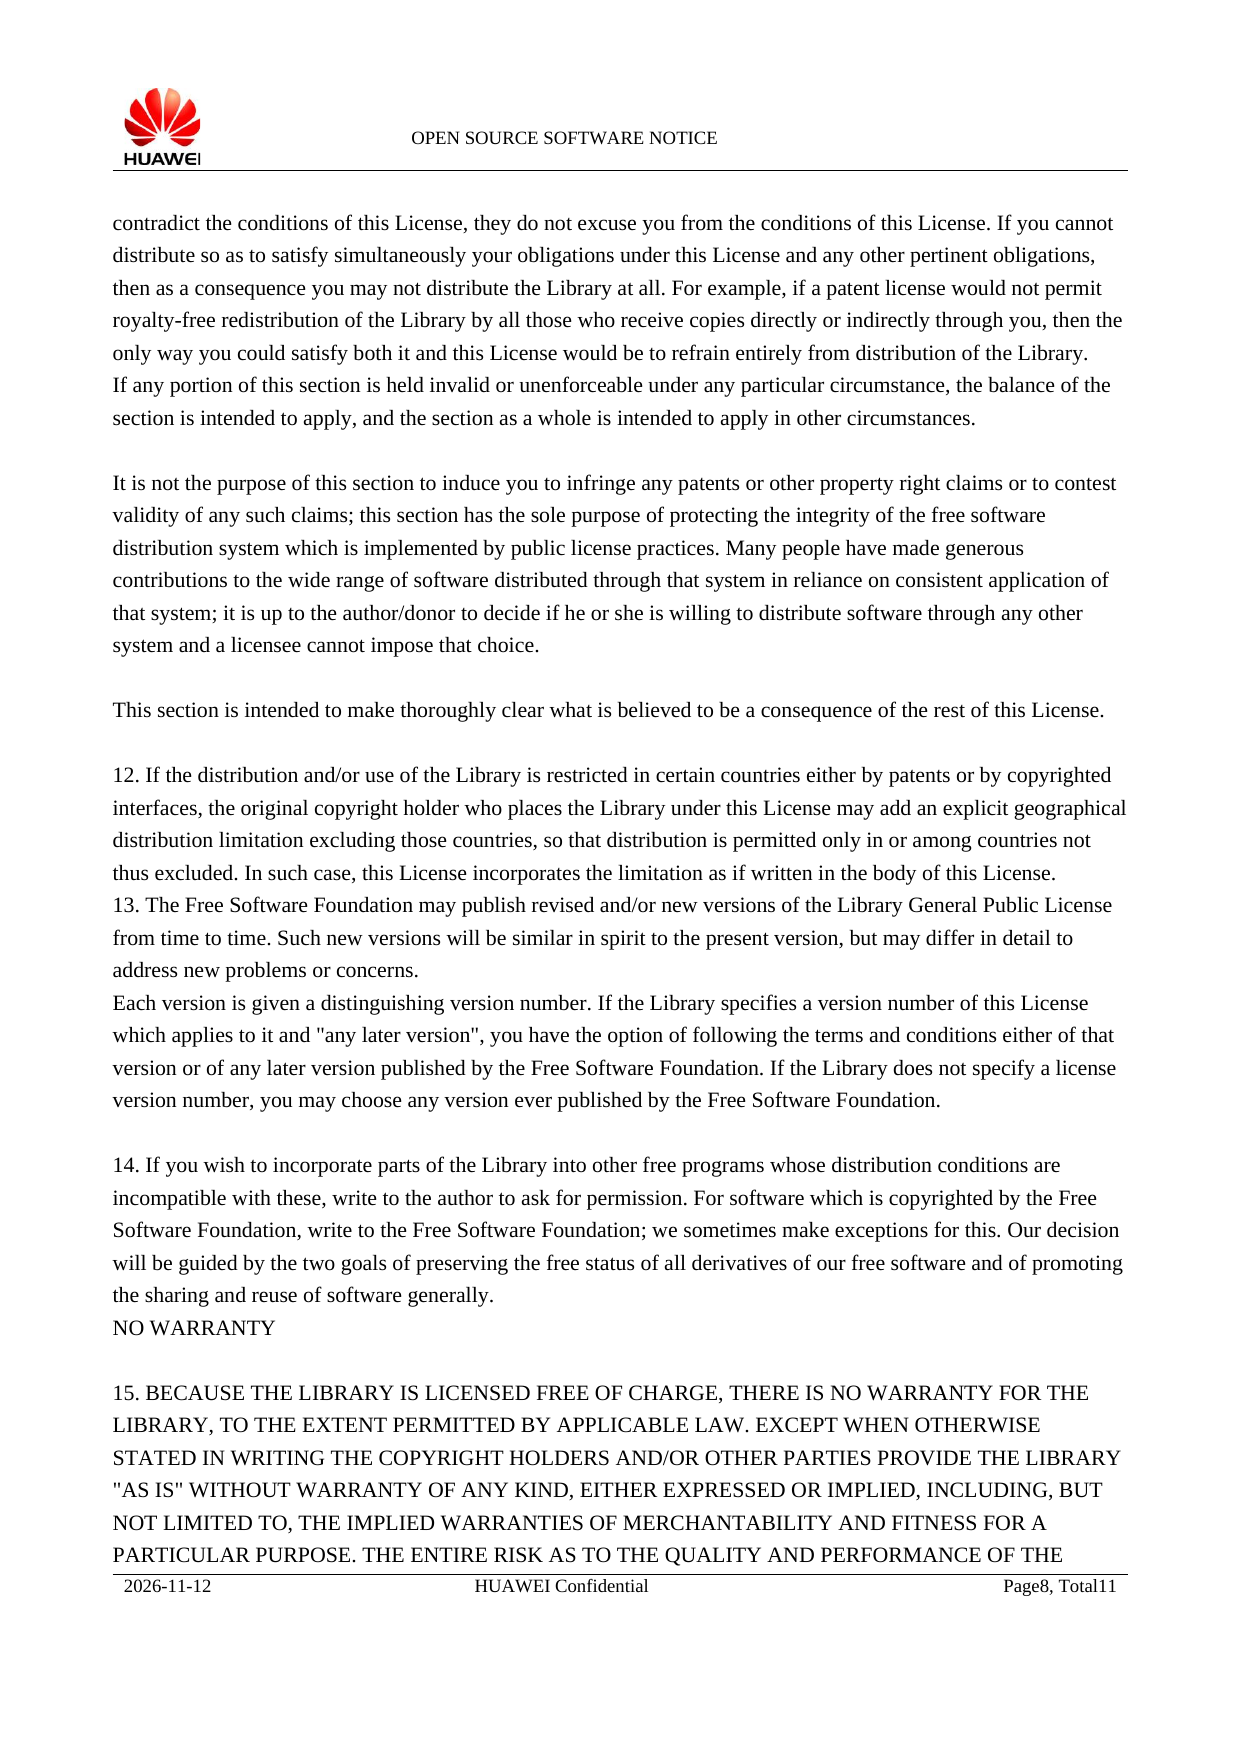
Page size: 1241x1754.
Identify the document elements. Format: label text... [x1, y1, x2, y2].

picture [124, 88, 201, 165]
